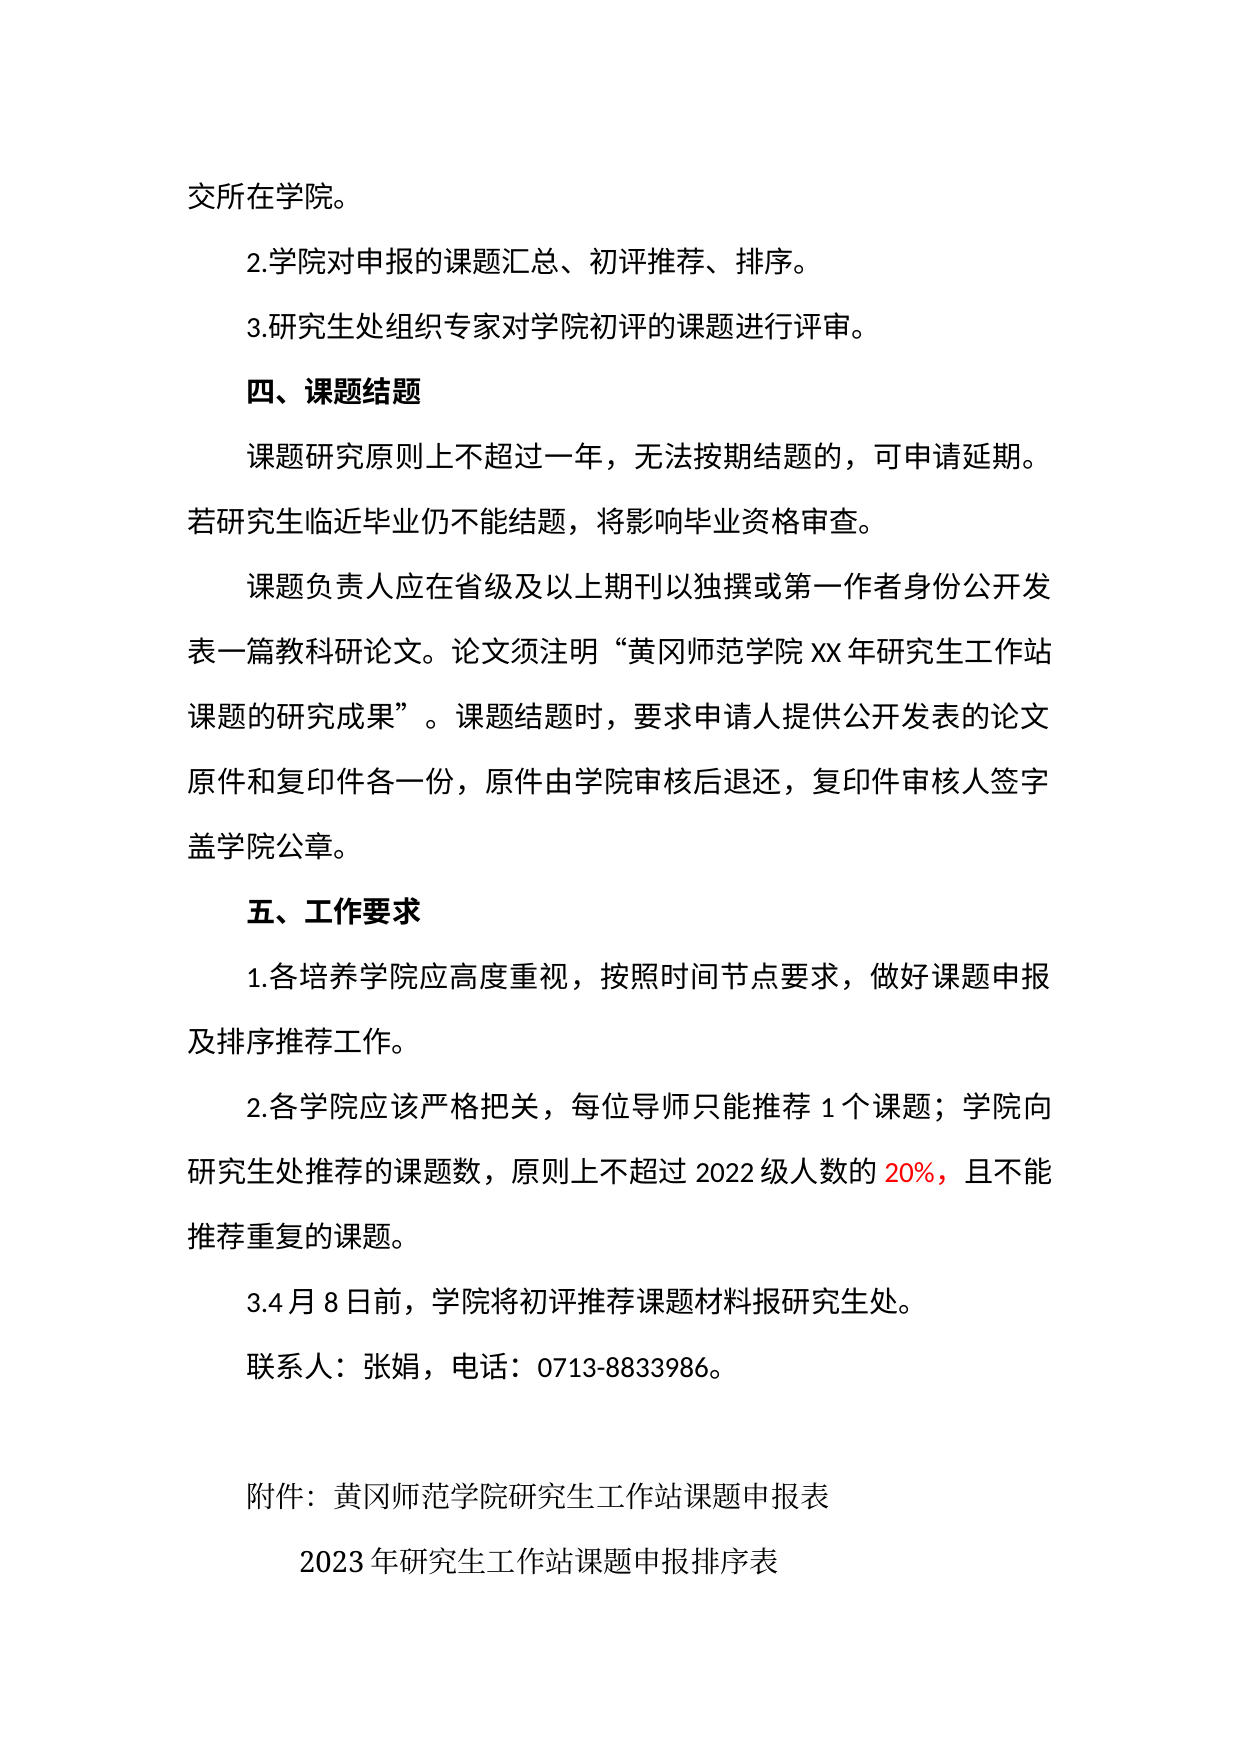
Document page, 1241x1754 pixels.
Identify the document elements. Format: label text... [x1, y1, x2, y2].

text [187, 162, 1053, 227]
text 3.4月8日前，学院将初评推荐课题材料报研究生处。 [187, 1267, 1053, 1332]
text 五、工作要求 [187, 877, 1053, 942]
text 3.研究生处组织专家对学院初评的课题进行评审。 [187, 292, 1053, 357]
text 课题负责人应在省级及以上期刊以独撰或第一作者身份公开发表一篇教科研论文。论文须注明“黄冈师范学院XX年研究生工作站课题的研究成果”。课题结题时，要求申请人提供公开发表的论文原件和复印件各一份，原件由学院审核后退还，复印件审核人签字盖学院公章。 [187, 552, 1053, 877]
text 附件：黄冈师范学院研究生工作站课题申报表 [187, 1462, 1053, 1527]
text 1.各培养学院应高度重视，按照时间节点要求，做好课题申报及排序推荐工作。 [187, 942, 1053, 1072]
text 2.学院对申报的课题汇总、初评推荐、排序。 [187, 227, 1053, 292]
text 2023年研究生工作站课题申报排序表 [187, 1527, 1053, 1592]
text 联系人：张娟，电话：0713-8833986。 [187, 1332, 1053, 1397]
text 四、课题结题 [187, 357, 1053, 422]
text 课题研究原则上不超过一年，无法按期结题的，可申请延期。若研究生临近毕业仍不能结题，将影响毕业资格审查。 [187, 422, 1053, 552]
text 2.各学院应该严格把关，每位导师只能推荐1个课题；学院向研究生处推荐的课题数，原则上不超过2022级人数的20%，且不能推荐重复的课题。 [187, 1072, 1053, 1267]
